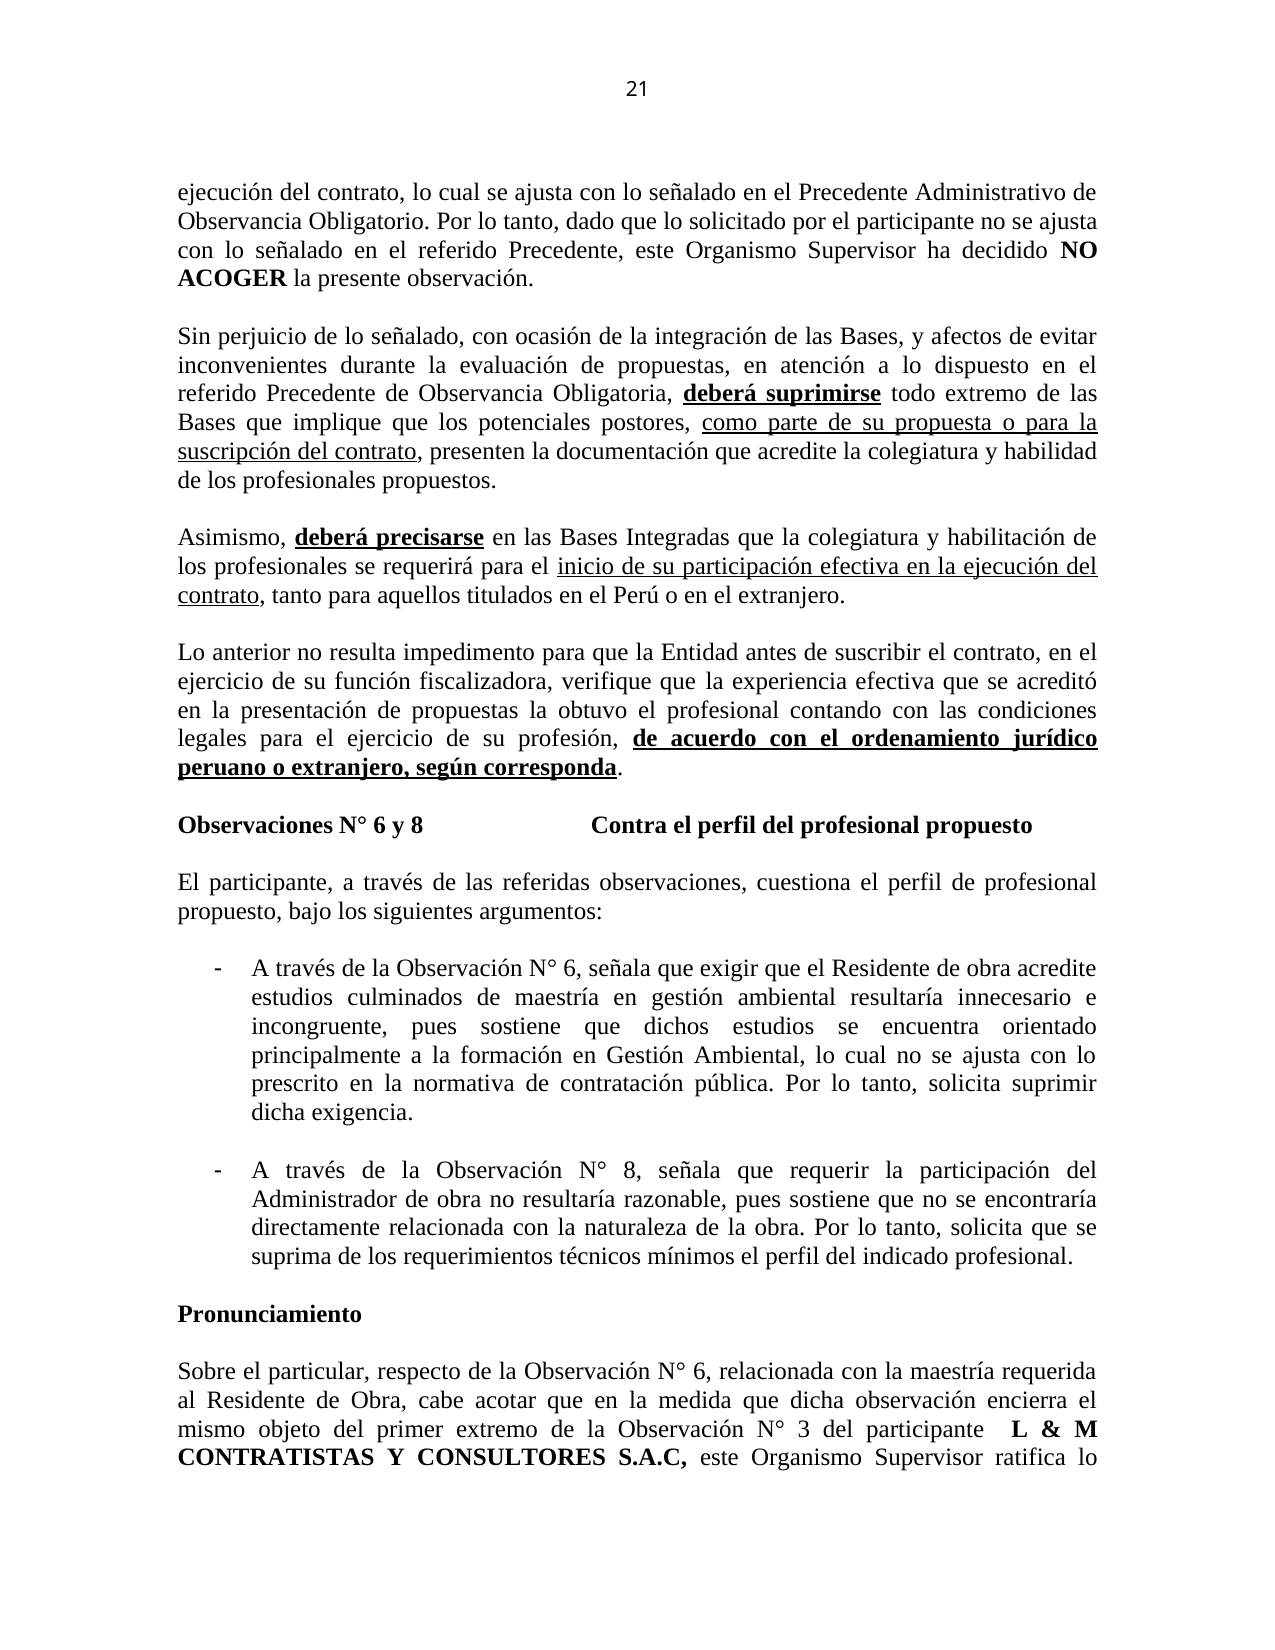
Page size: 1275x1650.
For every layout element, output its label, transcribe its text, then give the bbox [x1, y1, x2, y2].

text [177, 177, 1098, 292]
list A través de la Observación N° 8, señala que requerir la participación del Administrador de obra no resultaría razonable, pues sostiene que no se encontraría directamente relacionada con la naturaleza de la obra. Por lo tanto, solicita que se suprima de los requerimientos técnicos mínimos el perfil del indicado profesional. [213, 1155, 1098, 1270]
text El participante, a través de las referidas observaciones, cuestiona el perfil de profesional propuesto, bajo los siguientes argumentos: [177, 867, 1098, 925]
list A través de la Observación N° 6, señala que exigir que el Residente de obra acredite estudios culminados de maestría en gestión ambiental resultaría innecesario e incongruente, pues sostiene que dichos estudios se encuentra orientado principalmente a la formación en Gestión Ambiental, lo cual no se ajusta con lo prescrito en la normativa de contratación pública. Por lo tanto, solicita suprimir dicha exigencia. [213, 953, 1098, 1126]
text Lo anterior no resulta impedimento para que la Entidad antes de suscribir el contrato, en el ejercicio de su función fiscalizadora, verifique que la experiencia efectiva que se acreditó en la presentación de propuestas la obtuvo el profesional contando con las condiciones legales para el ejercicio de su profesión, de acuerdo con el ordenamiento jurídico peruano o extranjero, según corresponda. [177, 637, 1098, 781]
text Observaciones N° 6 y 8 Contra el perfil del profesional propuesto [177, 810, 1098, 838]
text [177, 1356, 1098, 1471]
text Pronunciamiento [177, 1299, 1098, 1327]
text Sin perjuicio de lo señalado, con ocasión de la integración de las Bases, y afectos de evitar inconvenientes durante la evaluación de propuestas, en atención a lo dispuesto en el referido Precedente de Observancia Obligatoria, deberá suprimirse todo extremo de las Bases que implique que los potenciales postores, como parte de su propuesta o para la suscripción del contrato, presenten la documentación que acredite la colegiatura y habilidad de los profesionales propuestos. [177, 321, 1098, 493]
text Asimismo, deberá precisarse en las Bases Integradas que la colegiatura y habilitación de los profesionales se requerirá para el inicio de su participación efectiva en la ejecución del contrato, tanto para aquellos titulados en el Perú o en el extranjero. [177, 522, 1098, 608]
